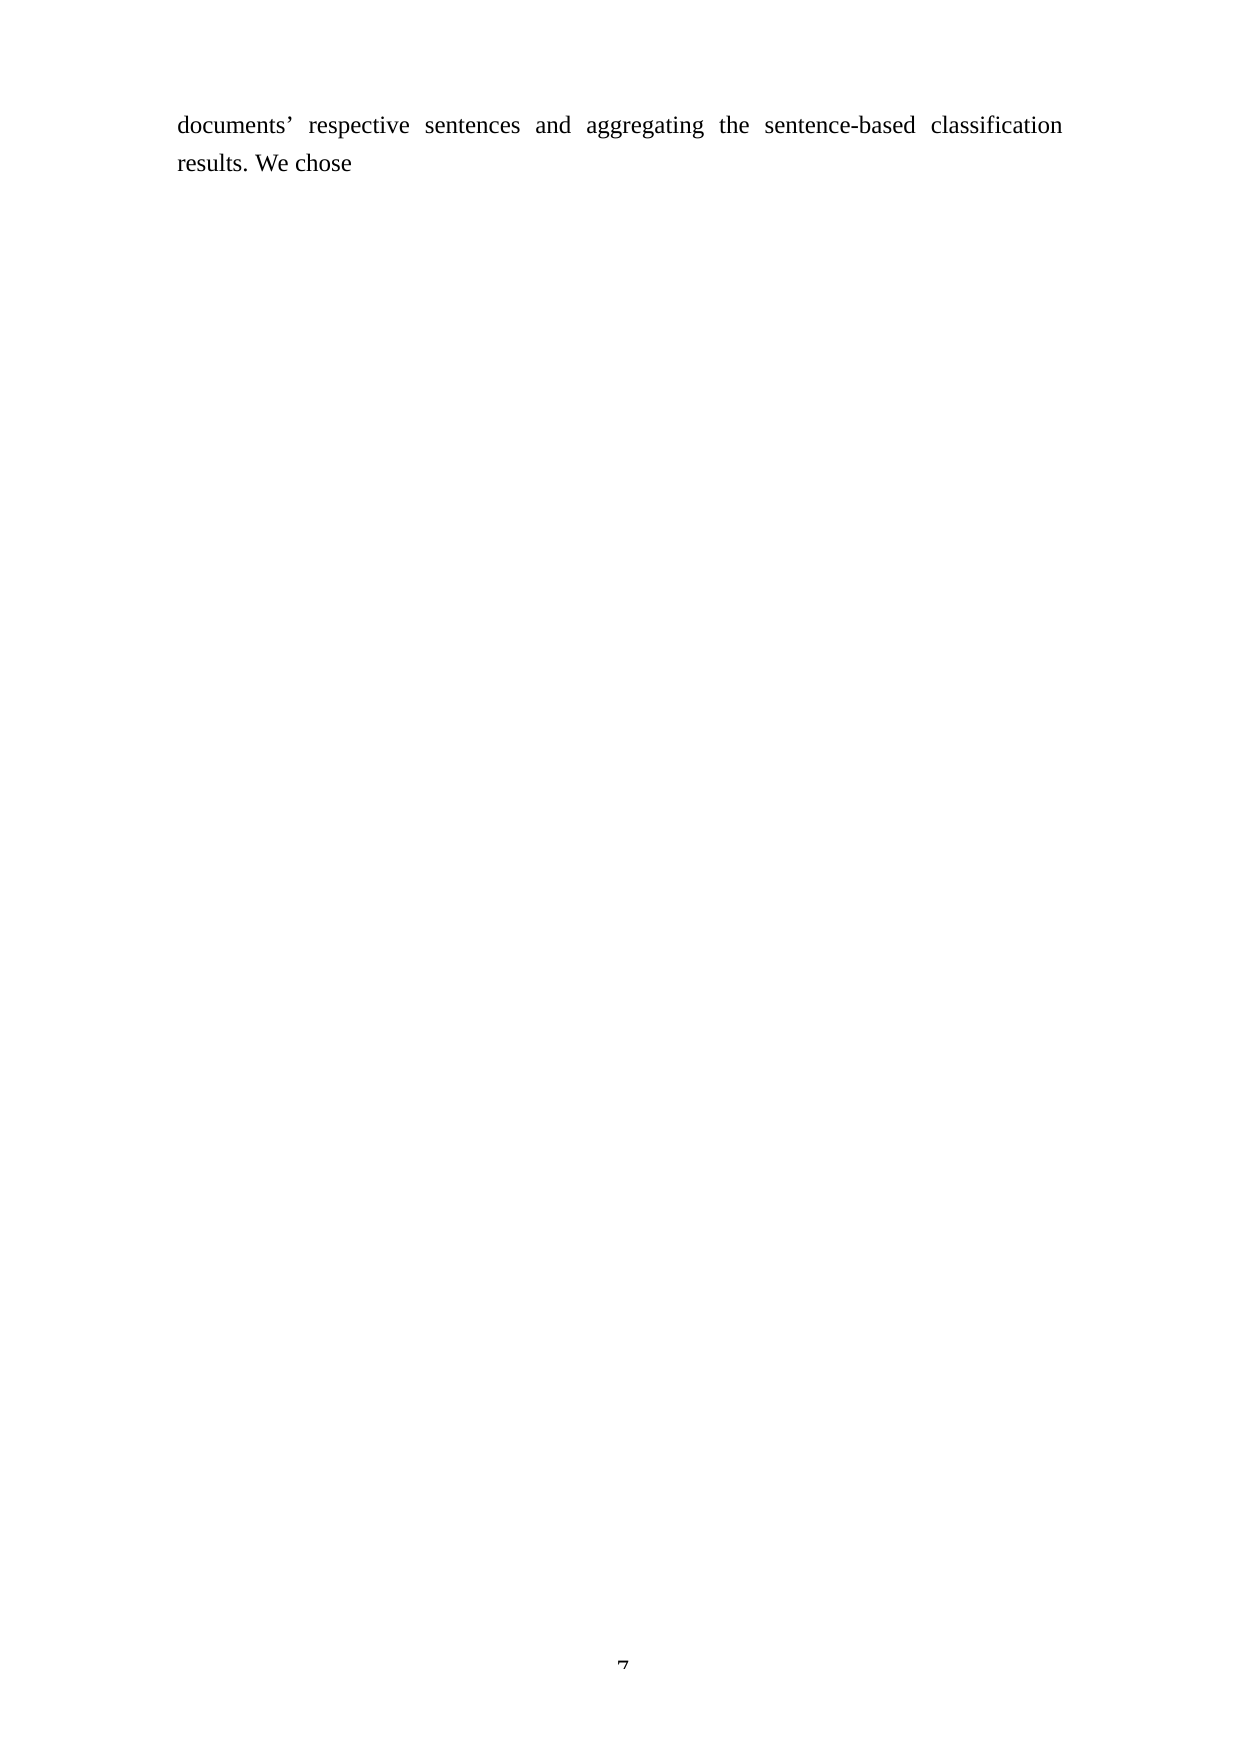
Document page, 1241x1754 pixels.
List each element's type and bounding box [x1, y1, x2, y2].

text [177, 110, 1063, 176]
